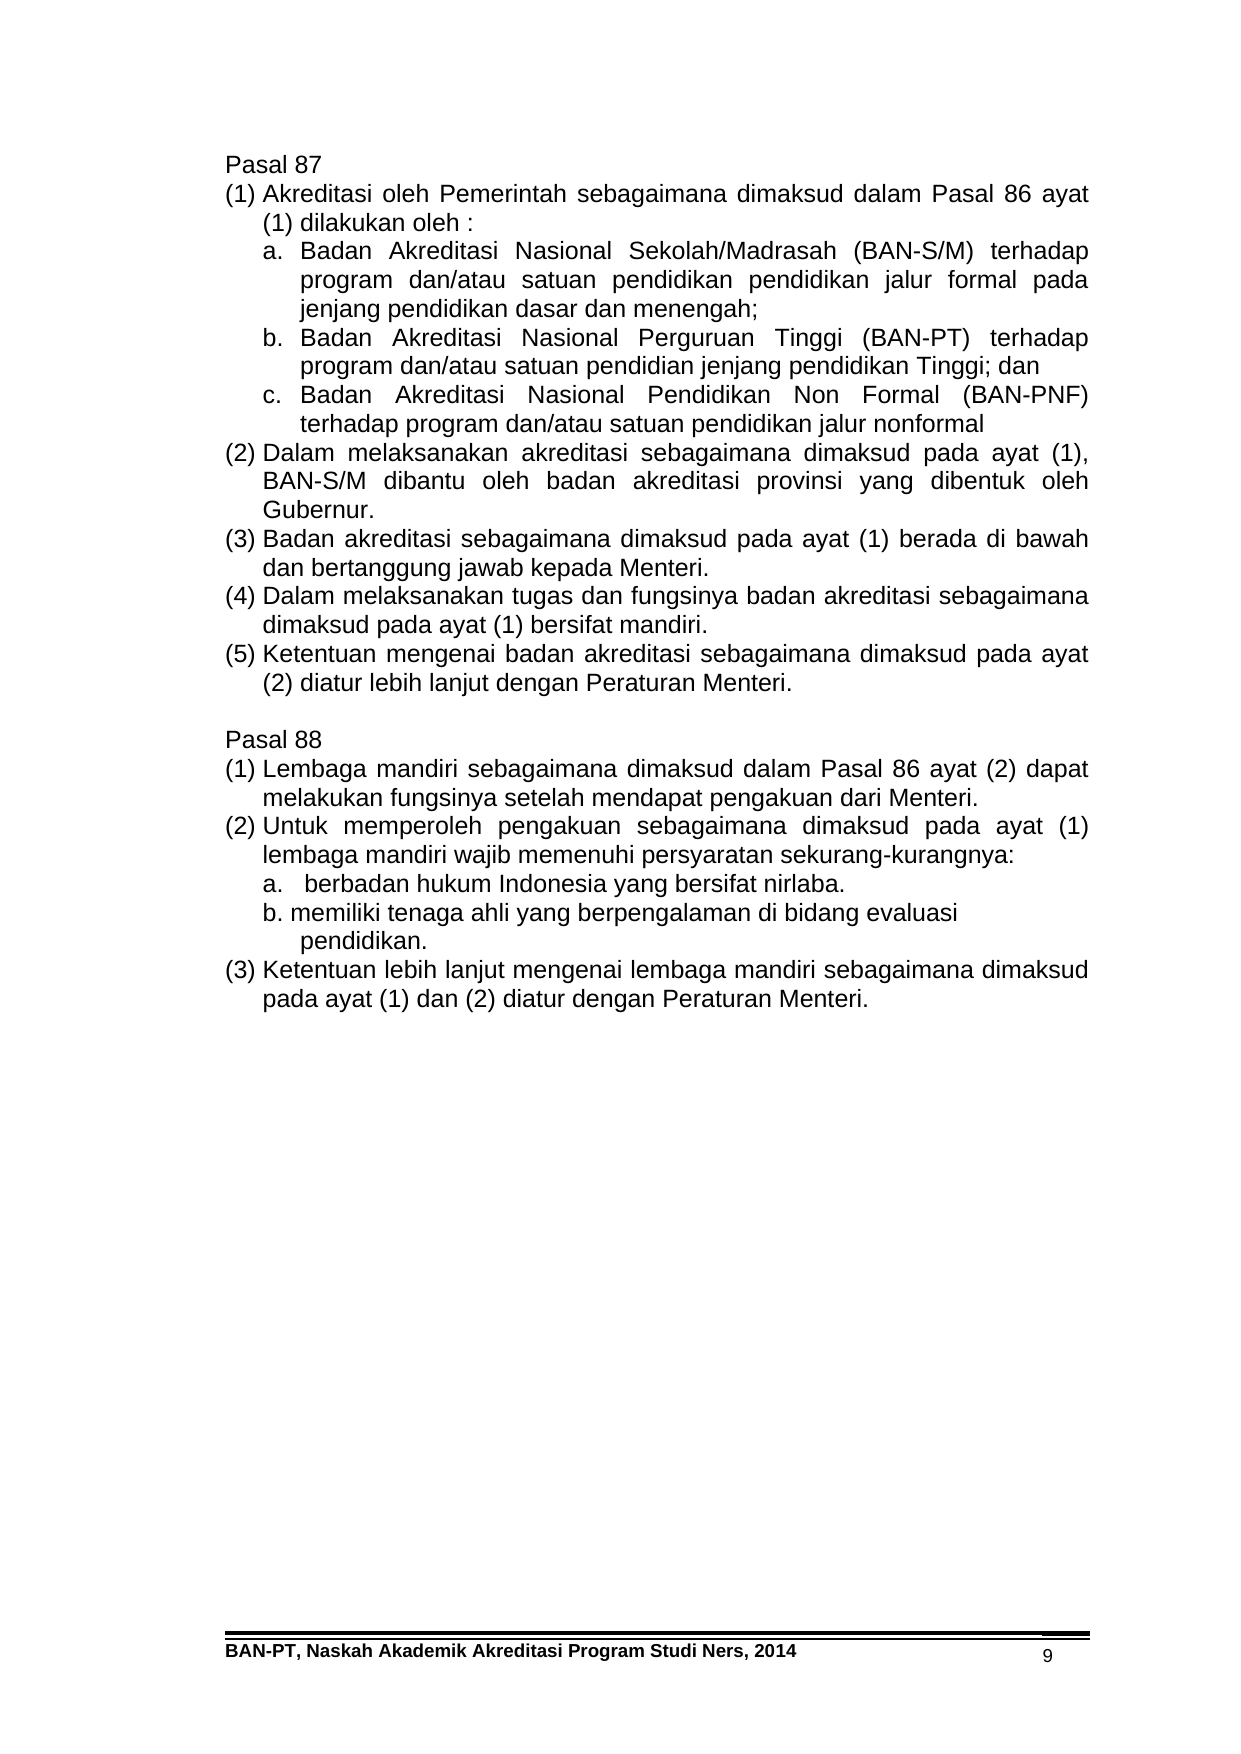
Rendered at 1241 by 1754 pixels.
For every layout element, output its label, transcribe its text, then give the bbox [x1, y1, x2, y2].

text Pasal 88 [225, 725, 1090, 754]
list Badan Akreditasi Nasional Perguruan Tinggi (BAN-PT) terhadap program dan/atau satuan pendidian jenjang pendidikan Tinggi; dan [262, 322, 1090, 380]
list Ketentuan mengenai badan akreditasi sebagaimana dimaksud pada ayat (2) diatur lebih lanjut dengan Peraturan Menteri. [225, 639, 1090, 696]
list Lembaga mandiri sebagaimana dimaksud dalam Pasal 86 ayat (2) dapat melakukan fungsinya setelah mendapat pengakuan dari Menteri. [225, 754, 1090, 811]
list Dalam melaksanakan tugas dan fungsinya badan akreditasi sebagaimana dimaksud pada ayat (1) bersifat mandiri. [225, 581, 1090, 639]
text a. berbadan hukum Indonesia yang bersifat nirlaba. [262, 869, 1090, 897]
list Ketentuan lebih lanjut mengenai lembaga mandiri sebagaimana dimaksud pada ayat (1) dan (2) diatur dengan Peraturan Menteri. [225, 955, 1090, 1012]
text Pasal 87 [225, 150, 1090, 179]
text b. memiliki tenaga ahli yang berpengalaman di bidang evaluasi pendidikan. [262, 897, 1090, 955]
list Akreditasi oleh Pemerintah sebagaimana dimaksud dalam Pasal 86 ayat (1) dilakukan oleh : [225, 179, 1090, 236]
list Untuk memperoleh pengakuan sebagaimana dimaksud pada ayat (1) lembaga mandiri wajib memenuhi persyaratan sekurang-kurangnya: [225, 811, 1090, 869]
list Dalam melaksanakan akreditasi sebagaimana dimaksud pada ayat (1), BAN-S/M dibantu oleh badan akreditasi provinsi yang dibentuk oleh Gubernur. [225, 437, 1090, 524]
list Badan akreditasi sebagaimana dimaksud pada ayat (1) berada di bawah dan bertanggung jawab kepada Menteri. [225, 524, 1090, 581]
list Badan Akreditasi Nasional Pendidikan Non Formal (BAN-PNF) terhadap program dan/atau satuan pendidikan jalur nonformal [262, 380, 1090, 437]
list Badan Akreditasi Nasional Sekolah/Madrasah (BAN-S/M) terhadap program dan/atau satuan pendidikan pendidikan jalur formal pada jenjang pendidikan dasar dan menengah; [262, 236, 1090, 322]
